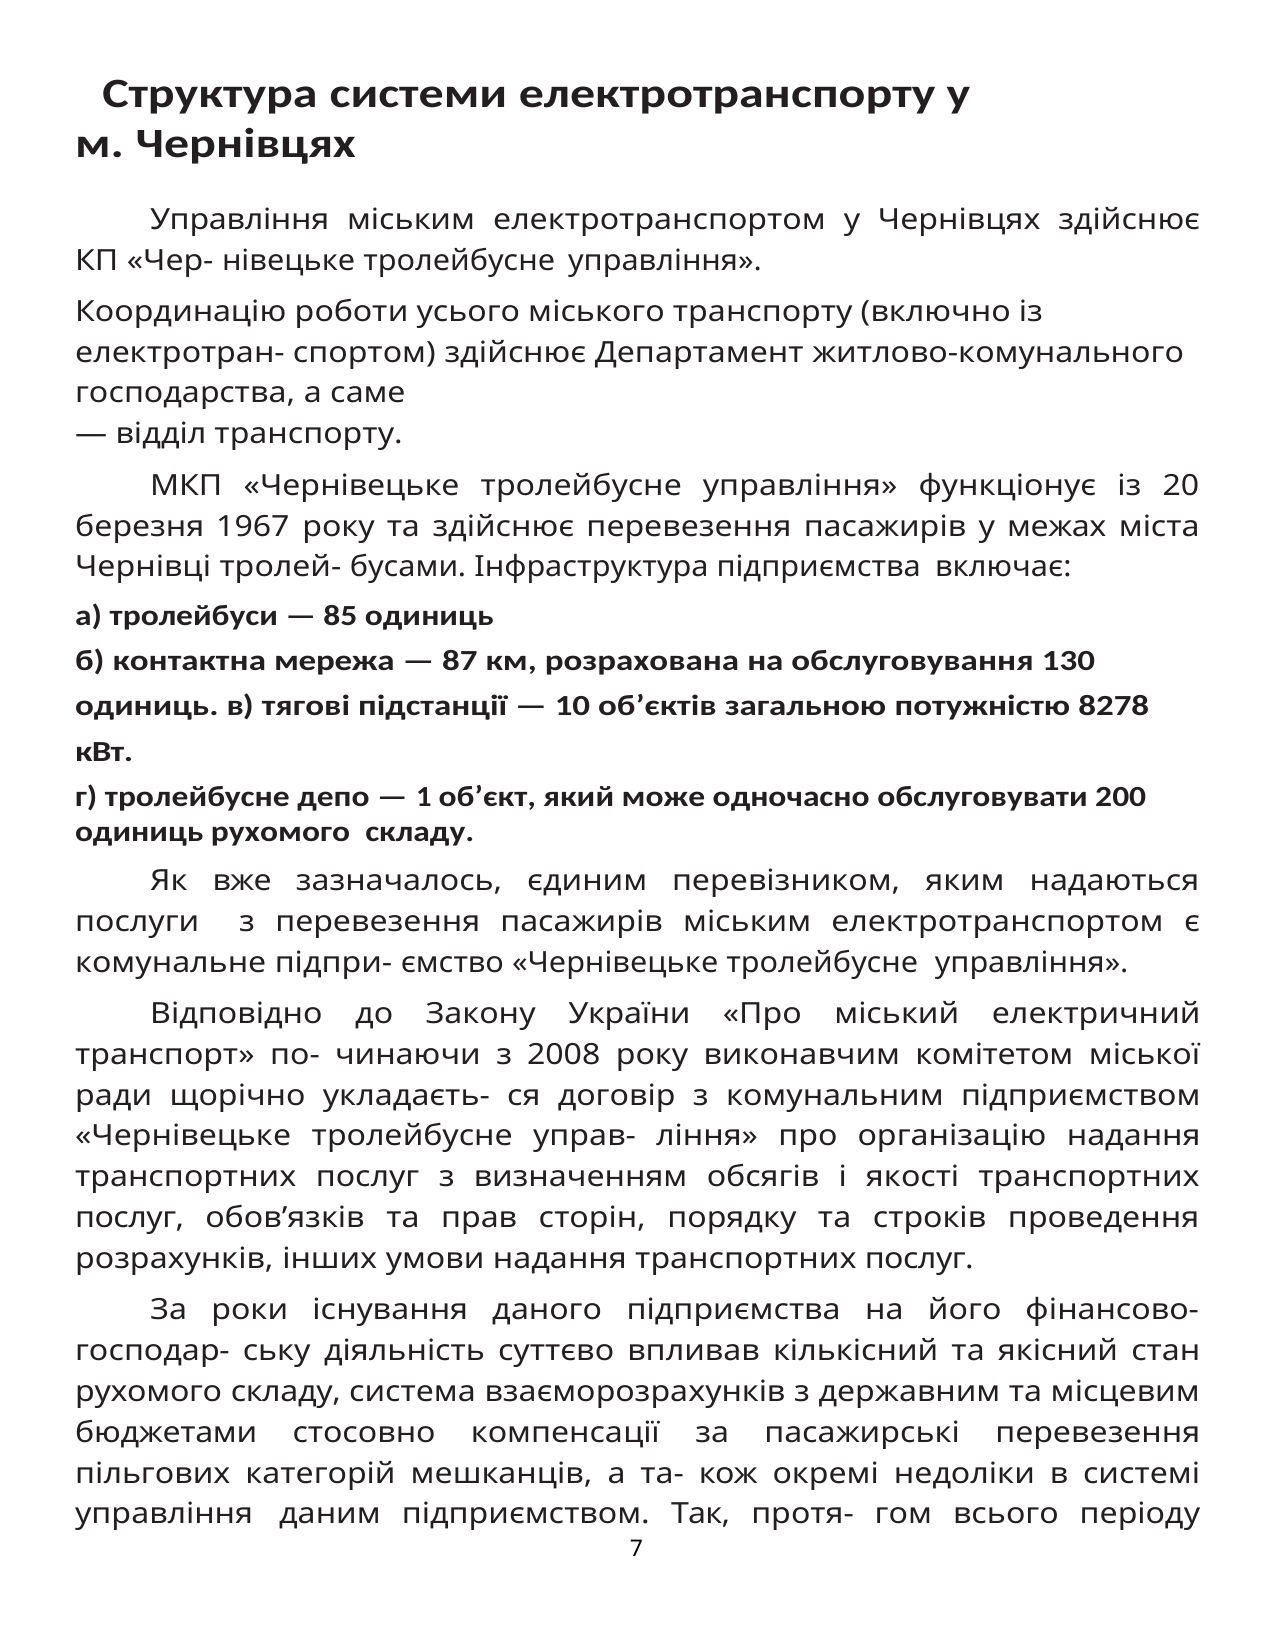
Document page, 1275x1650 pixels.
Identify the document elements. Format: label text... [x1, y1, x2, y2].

text г) тролейбусне депо — 1 об’єкт, який може одночасно обслуговувати 200 одиниць рухомого складу. [75, 779, 1201, 849]
subtitle а) тролейбуси — 85 одиниць [75, 597, 946, 632]
text Відповідно до Закону України «Про міський електричний транспорт» по- чинаючи з 2008 року виконавчим комітетом міської ради щорічно укладаєть- ся договір з комунальним підприємством «Чернівецьке тролейбусне управ- ління» про організацію надання транспортних послуг з визначенням обсягів і якості транспортних послуг, обов’язків та прав сторін, порядку та строків проведення розрахунків, інших умови надання транспортних послуг. [75, 992, 1200, 1277]
text Управління міським електротранспортом у Чернівцях здійснює КП «Чер- нівецьке тролейбусне управління». [75, 198, 1200, 278]
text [75, 1288, 1200, 1532]
text Координацію роботи усього міського транспорту (включно із електротран- спортом) здійснює Департамент житлово-комунального господарства, а саме [75, 290, 1201, 411]
text Як вже зазначалось, єдиним перевізником, яким надаються послуги з перевезення пасажирів міським електротранспортом є комунальне підпри- ємство «Чернівецьке тролейбусне управління». [75, 859, 1200, 981]
subtitle Структура системи електротранспорту у м. Чернівцях [75, 67, 973, 167]
text МКП «Чернівецьке тролейбусне управління» функціонує із 20 березня 1967 року та здійснює перевезення пасажирів у межах міста Чернівці тролей- бусами. Інфраструктура підприємства включає: [75, 464, 1200, 585]
text — відділ транспорту. [75, 413, 946, 452]
text б) контактна мережа — 87 км, розрахована на обслуговування 130 одиниць. в) тягові підстанції — 10 об’єктів загальною потужністю 8278 кВт. [75, 642, 1201, 769]
